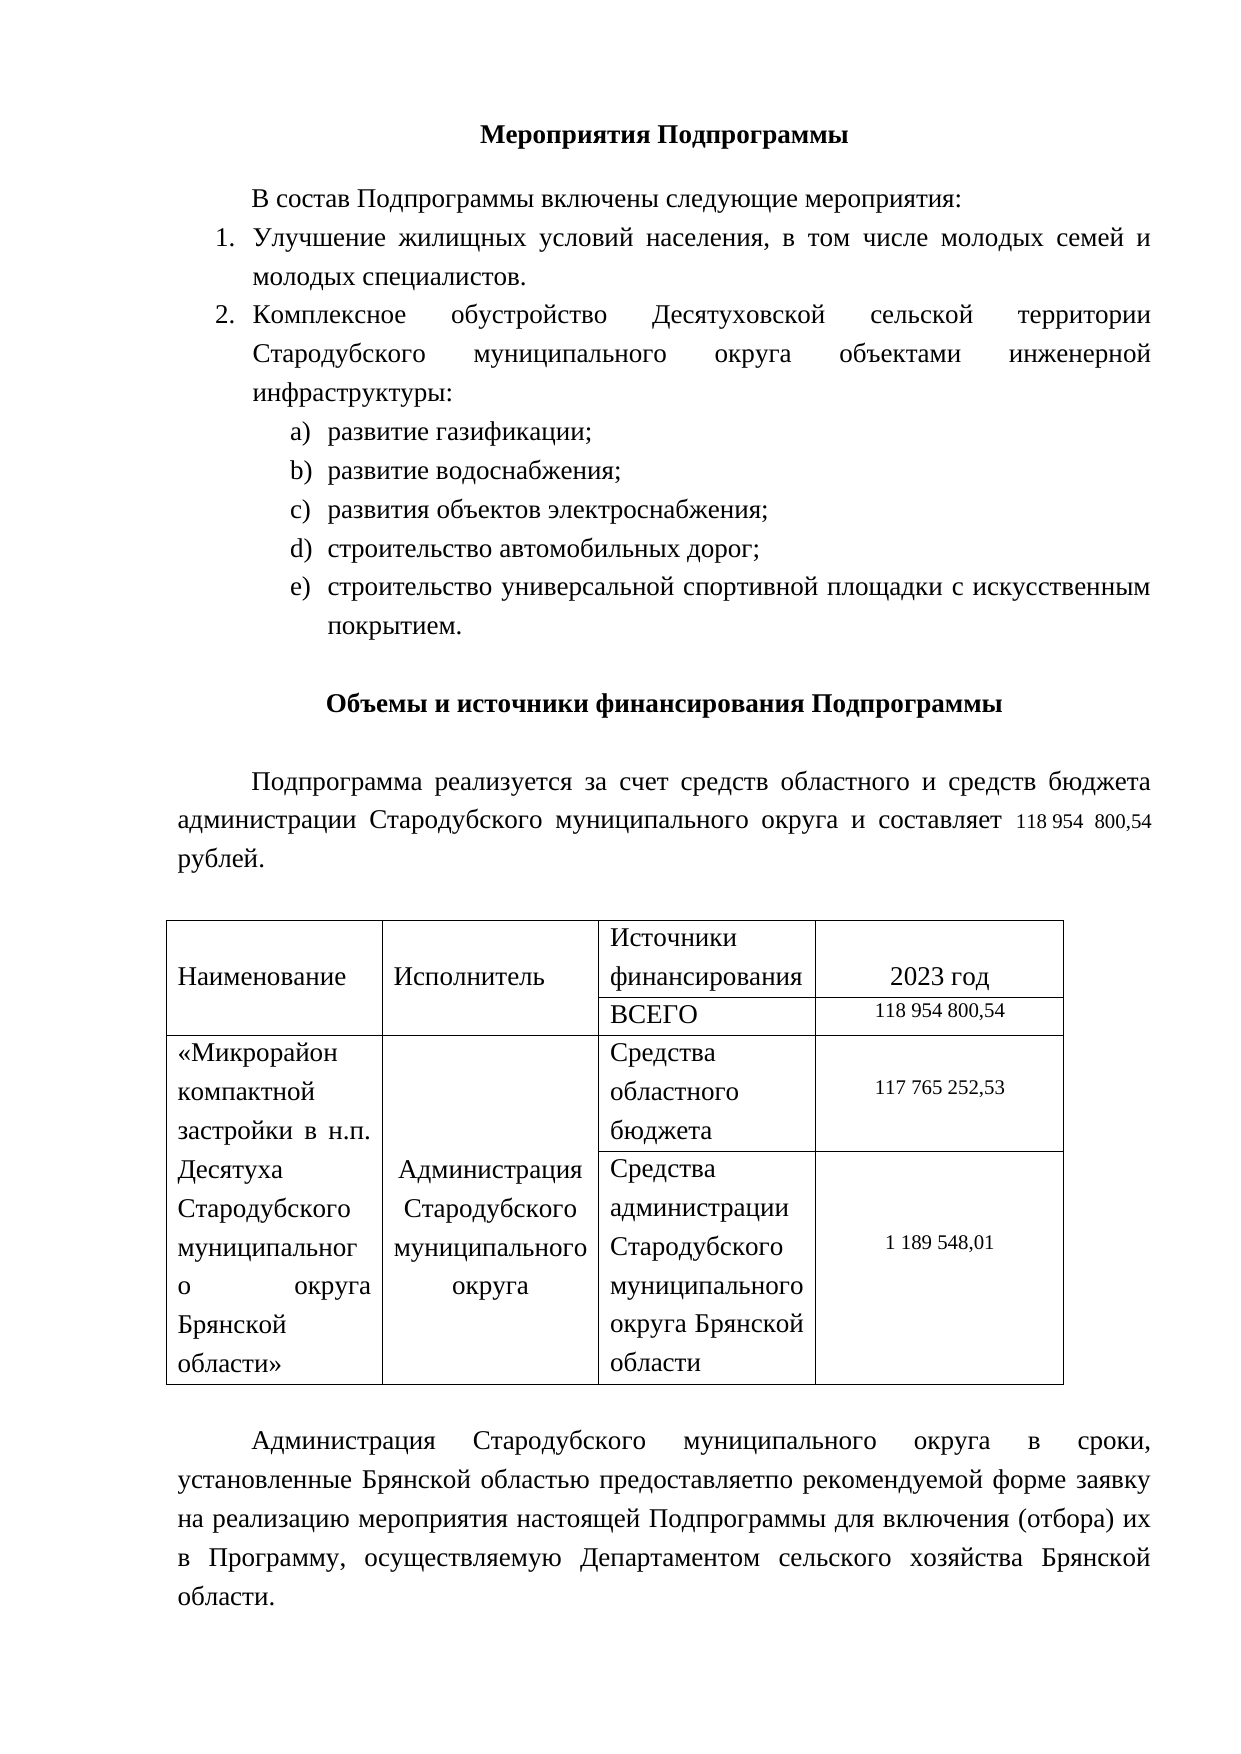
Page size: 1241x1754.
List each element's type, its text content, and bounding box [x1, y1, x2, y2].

table_cell Средства администрации Стародубского муниципального округа Брянской области [599, 1152, 815, 1384]
table_cell «Микрорайон компактной застройки в н.п. Десятуха Стародубского муниципального округа Брянской области» [167, 1036, 382, 1384]
list развитие газификации; [290, 415, 1152, 446]
table_cell Средства областного бюджета [599, 1036, 815, 1151]
table_header Исполнитель [383, 921, 598, 1035]
table_header Источники финансирования [599, 921, 815, 997]
text Мероприятия Подпрограммы [177, 118, 1152, 149]
table_header Наименование [167, 921, 382, 1035]
table_header 2023 год [816, 921, 1063, 997]
table_cell 1 189 548,01 [816, 1152, 1063, 1384]
text В состав Подпрограммы включены следующие мероприятия: [177, 182, 1152, 213]
table_cell 118 954 800,54 [816, 998, 1063, 1035]
list развитие водоснабжения; [290, 454, 1152, 485]
list строительство автомобильных дорог; [290, 532, 1152, 563]
list строительство универсальной спортивной площадки с искусственным покрытием. [290, 571, 1152, 641]
list развития объектов электроснабжения; [290, 493, 1152, 524]
text Администрация Стародубского муниципального округа в сроки, установленные Брянской областью предоставляетпо рекомендуемой форме заявку на реализацию мероприятия настоящей Подпрограммы для включения (отбора) их в Программу, осуществляемую Департаментом сельского хозяйства Брянской области. [177, 1424, 1152, 1611]
table_cell 117 765 252,53 [816, 1036, 1063, 1151]
table_cell Администрация Стародубского муниципального округа [383, 1036, 598, 1384]
table_cell ВСЕГО [599, 998, 815, 1035]
text Объемы и источники финансирования Подпрограммы [177, 687, 1152, 718]
text Подпрограмма реализуется за счет средств областного и средств бюджета администрации Стародубского муниципального округа и составляет 118 954 800,54 рублей. [177, 765, 1152, 874]
list Комплексное обустройство Десятуховской сельской территории Стародубского муниципального округа объектами инженерной инфраструктуры: [215, 298, 1152, 407]
list Улучшение жилищных условий населения, в том числе молодых семей и молодых специалистов. [215, 221, 1152, 291]
